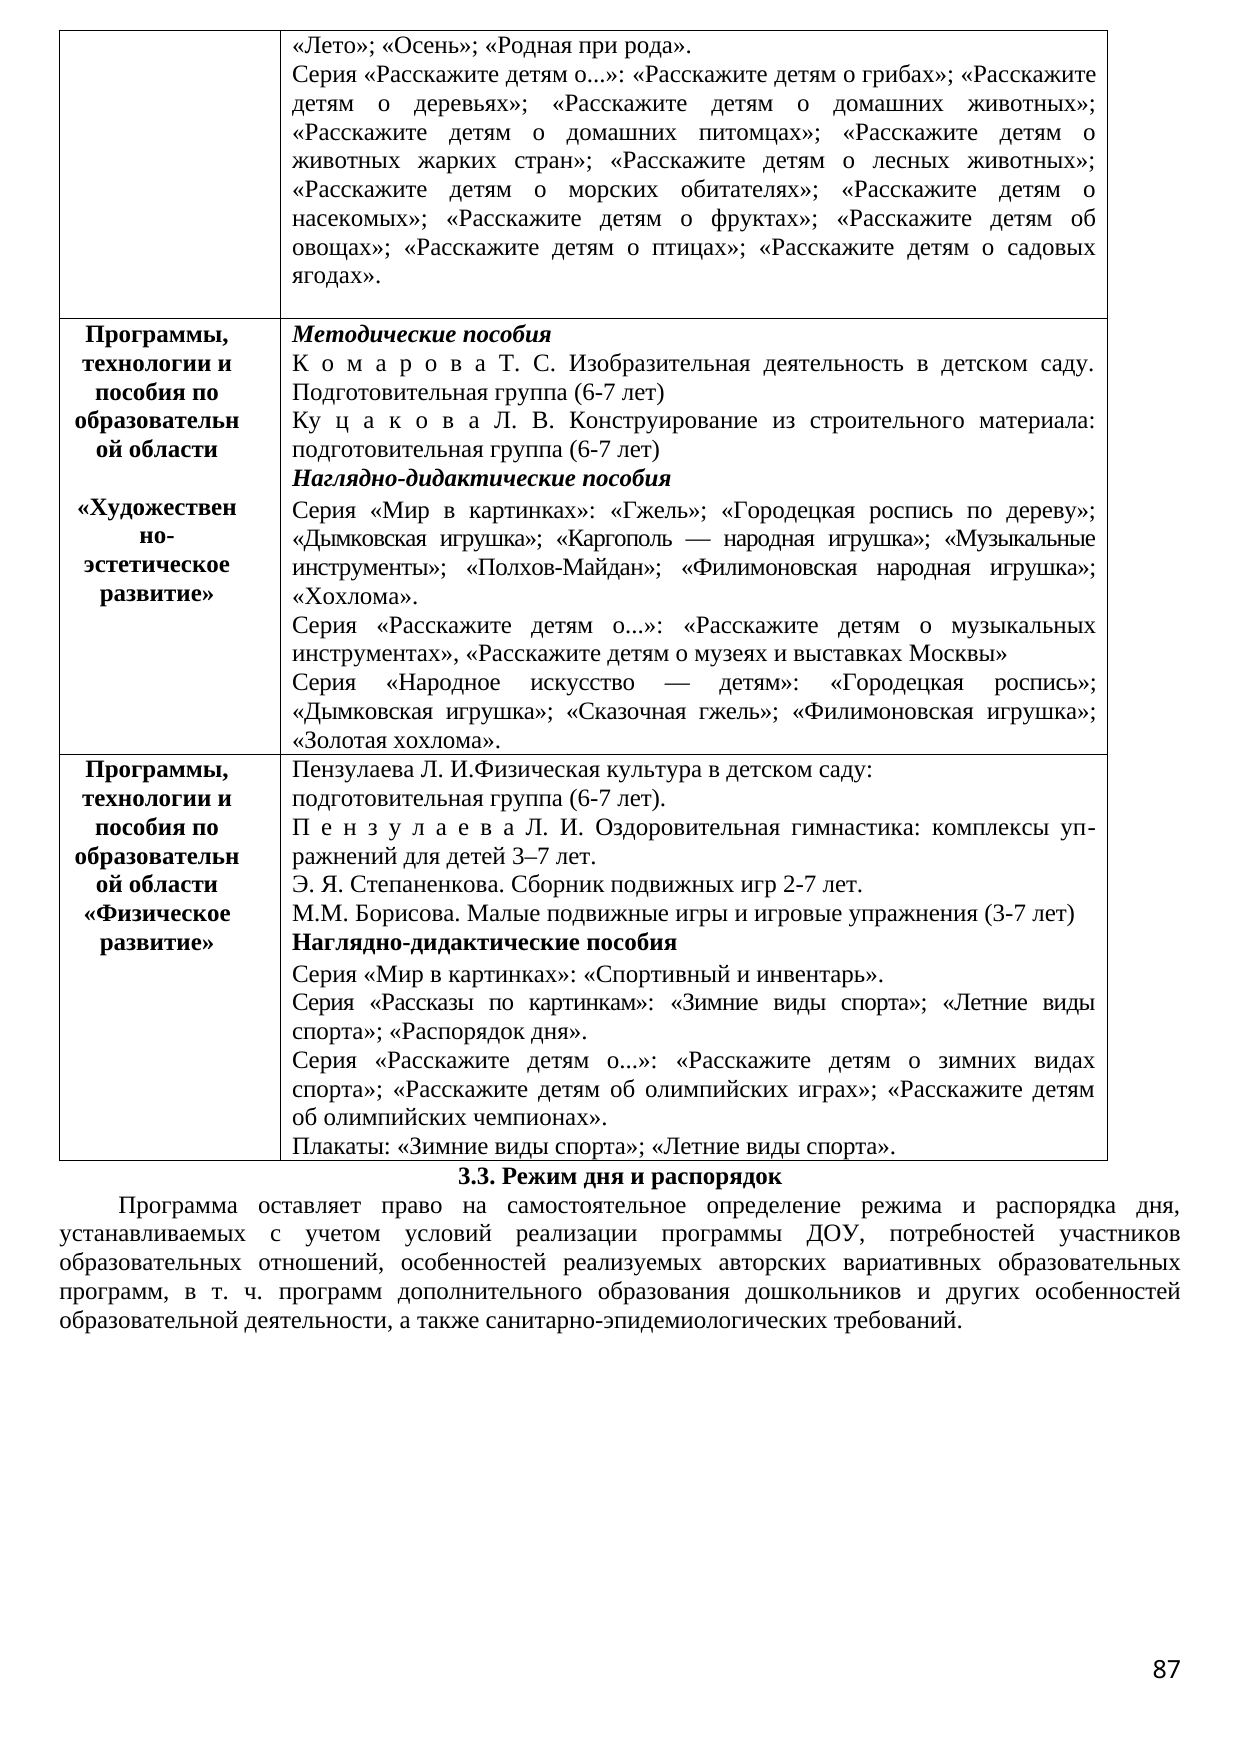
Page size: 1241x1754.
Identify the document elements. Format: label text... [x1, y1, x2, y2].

table_cell Программы, технологии и пособия по образовательной области «Художественно-эстетическое развитие» [60, 319, 280, 753]
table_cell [60, 31, 280, 318]
text 3.3. Режим дня и распорядок [59, 1161, 1181, 1190]
table_cell Пензулаева Л. И.Физическая культура в детском саду: подготовительная группа (6-7 лет). П е н з у л а е в а Л. И. Оздоровительная гимнастика: комплексы упражнений для детей 3–7 лет. Э. Я. Степаненкова. Сборник подвижных игр 2-7 лет. М.М. Борисова. Малые подвижные игры и игровые упражнения (3-7 лет) Наглядно-дидактические пособия Серия «Мир в картинках»: «Спортивный и инвентарь». Серия «Рассказы по картинкам»: «Зимние виды спорта»; «Летние виды спорта»; «Распорядок дня». Серия «Расскажите детям о...»: «Расскажите детям о зимних видах спорта»; «Расскажите детям об олимпийских играх»; «Расскажите детям об олимпийских чемпионах». Плакаты: «Зимние виды спорта»; «Летние виды спорта». [281, 755, 1107, 1160]
table_cell Методические пособия К о м а р о в а Т. С. Изобразительная деятельность в детском саду. Подготовительная группа (6-7 лет) Ку ц а к о в а Л. В. Конструирование из строительного материала: подготовительная группа (6-7 лет) Наглядно-дидактические пособия Серия «Мир в картинках»: «Гжель»; «Городецкая роспись по дереву»; «Дымковская игрушка»; «Каргополь — народная игрушка»; «Музыкальные инструменты»; «Полхов-Майдан»; «Филимоновская народная игрушка»; «Хохлома». Серия «Расскажите детям о...»: «Расскажите детям о музыкальных инструментах», «Расскажите детям о музеях и выставках Москвы» Серия «Народное искусство — детям»: «Городецкая роспись»; «Дымковская игрушка»; «Сказочная гжель»; «Филимоновская игрушка»; «Золотая хохлома». [281, 319, 1107, 753]
text Программа оставляет право на самостоятельное определение режима и распорядка дня, устанавливаемых с учетом условий реализации программы ДОУ, потребностей участников образовательных отношений, особенностей реализуемых авторских вариативных образовательных программ, в т. ч. программ дополнительного образования дошкольников и других особенностей образовательной деятельности, а также санитарно-эпидемиологических требований. [59, 1190, 1181, 1333]
table_cell Программы, технологии и пособия по образовательной области «Физическое развитие» [60, 755, 280, 1160]
